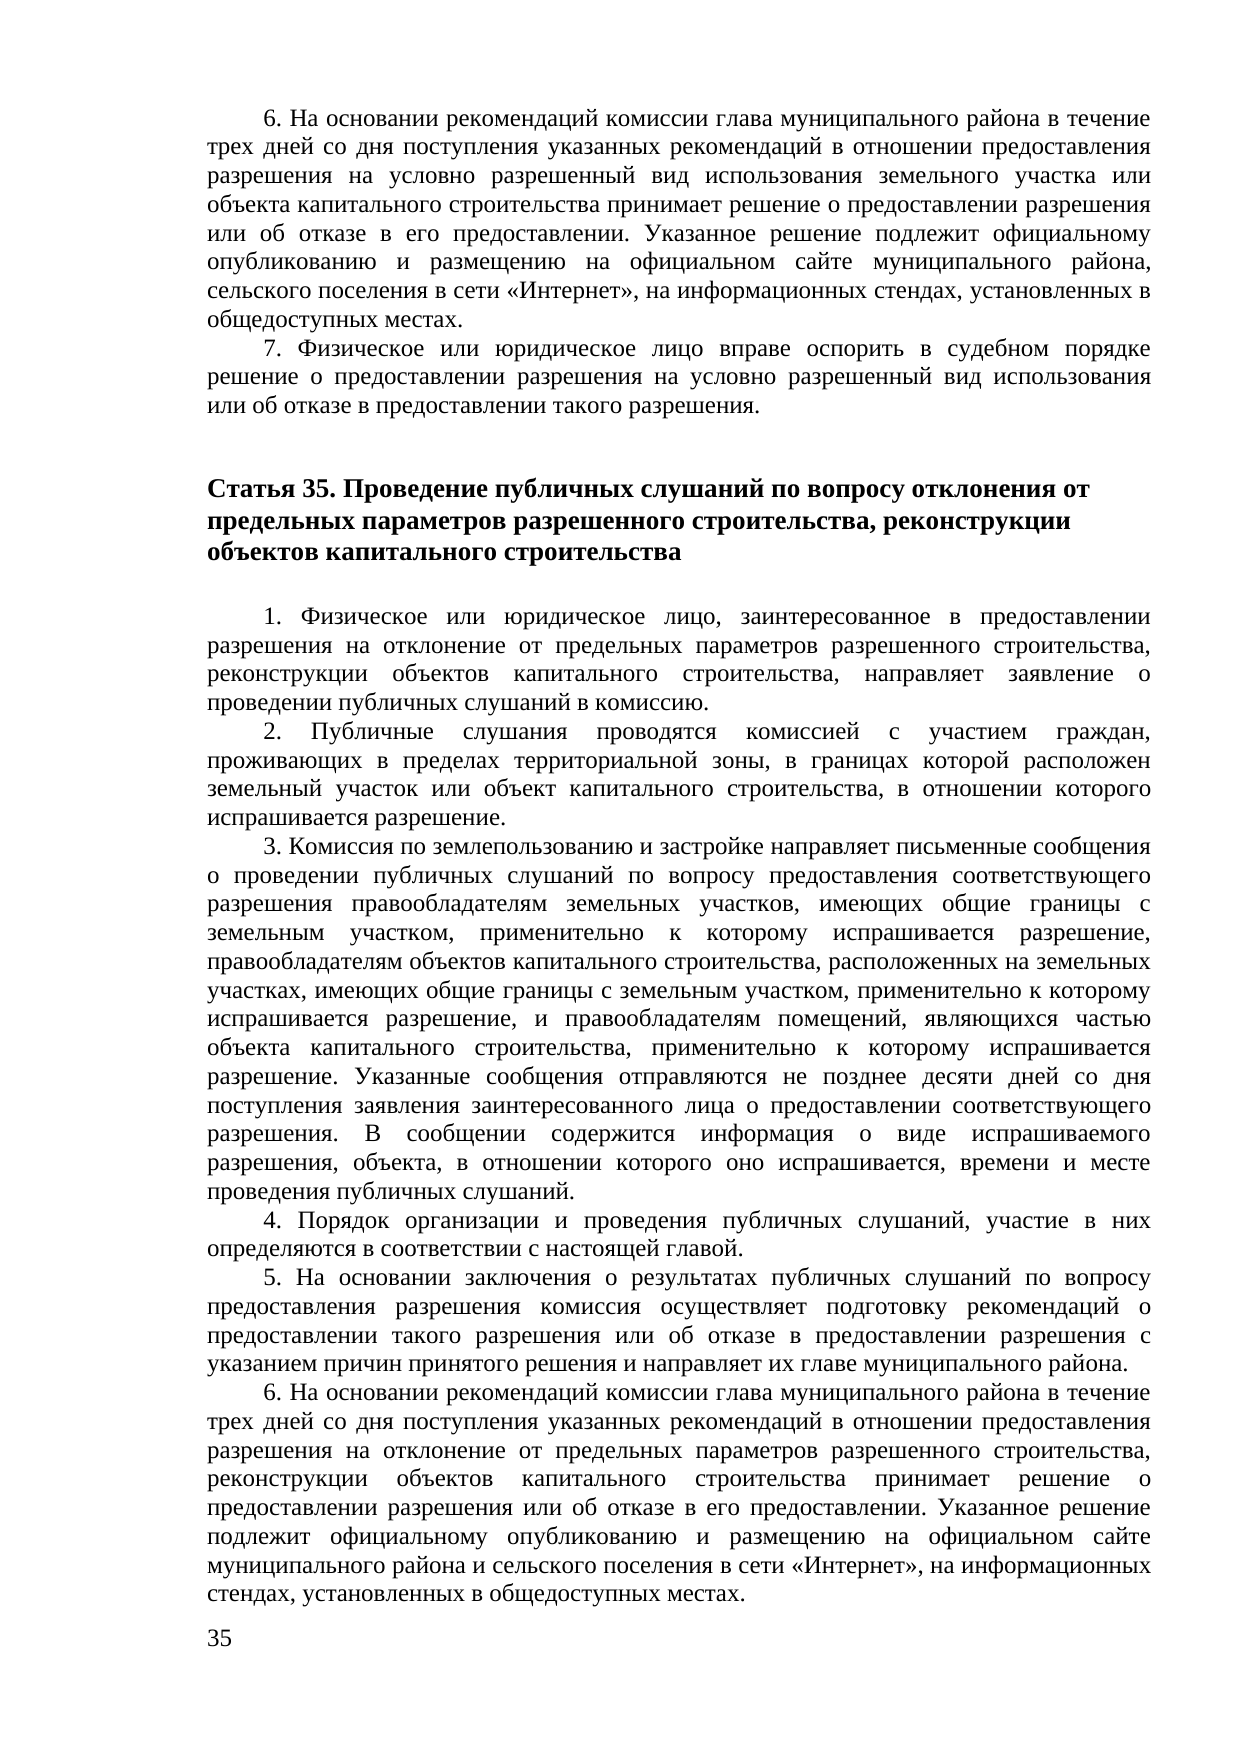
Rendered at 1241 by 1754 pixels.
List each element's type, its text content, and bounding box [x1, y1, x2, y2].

text 2. Публичные слушания проводятся комиссией с участием граждан, проживающих в пределах территориальной зоны, в границах которой расположен земельный участок или объект капитального строительства, в отношении которого испрашивается разрешение. [207, 716, 1152, 831]
text 7. Физическое или юридическое лицо вправе оспорить в судебном порядке решение о предоставлении разрешения на условно разрешенный вид использования или об отказе в предоставлении такого разрешения. [207, 333, 1152, 419]
text 5. На основании заключения о результатах публичных слушаний по вопросу предоставления разрешения комиссия осуществляет подготовку рекомендаций о предоставлении такого разрешения или об отказе в предоставлении разрешения с указанием причин принятого решения и направляет их главе муниципального района. [207, 1262, 1152, 1377]
text 6. На основании рекомендаций комиссии глава муниципального района в течение трех дней со дня поступления указанных рекомендаций в отношении предоставления разрешения на отклонение от предельных параметров разрешенного строительства, реконструкции объектов капитального строительства принимает решение о предоставлении разрешения или об отказе в его предоставлении. Указанное решение подлежит официальному опубликованию и размещению на официальном сайте муниципального района и сельского поселения в сети «Интернет», на информационных стендах, установленных в общедоступных местах. [207, 1377, 1152, 1607]
text 6. На основании рекомендаций комиссии глава муниципального района в течение трех дней со дня поступления указанных рекомендаций в отношении предоставления разрешения на условно разрешенный вид использования земельного участка или объекта капитального строительства принимает решение о предоставлении разрешения или об отказе в его предоставлении. Указанное решение подлежит официальному опубликованию и размещению на официальном сайте муниципального района, сельского поселения в сети «Интернет», на информационных стендах, установленных в общедоступных местах. [207, 103, 1152, 333]
text 4. Порядок организации и проведения публичных слушаний, участие в них определяются в соответствии с настоящей главой. [207, 1205, 1152, 1262]
subtitle Статья 35. Проведение публичных слушаний по вопросу отклонения от предельных параметров разрешенного строительства, реконструкции объектов капитального строительства [207, 473, 1152, 566]
text 3. Комиссия по землепользованию и застройке направляет письменные сообщения о проведении публичных слушаний по вопросу предоставления соответствующего разрешения правообладателям земельных участков, имеющих общие границы с земельным участком, применительно к которому испрашивается разрешение, правообладателям объектов капитального строительства, расположенных на земельных участках, имеющих общие границы с земельным участком, применительно к которому испрашивается разрешение, и правообладателям помещений, являющихся частью объекта капитального строительства, применительно к которому испрашивается разрешение. Указанные сообщения отправляются не позднее десяти дней со дня поступления заявления заинтересованного лица о предоставлении соответствующего разрешения. В сообщении содержится информация о виде испрашиваемого разрешения, объекта, в отношении которого оно испрашивается, времени и месте проведения публичных слушаний. [207, 831, 1152, 1205]
text 1. Физическое или юридическое лицо, заинтересованное в предоставлении разрешения на отклонение от предельных параметров разрешенного строительства, реконструкции объектов капитального строительства, направляет заявление о проведении публичных слушаний в комиссию. [207, 601, 1152, 716]
